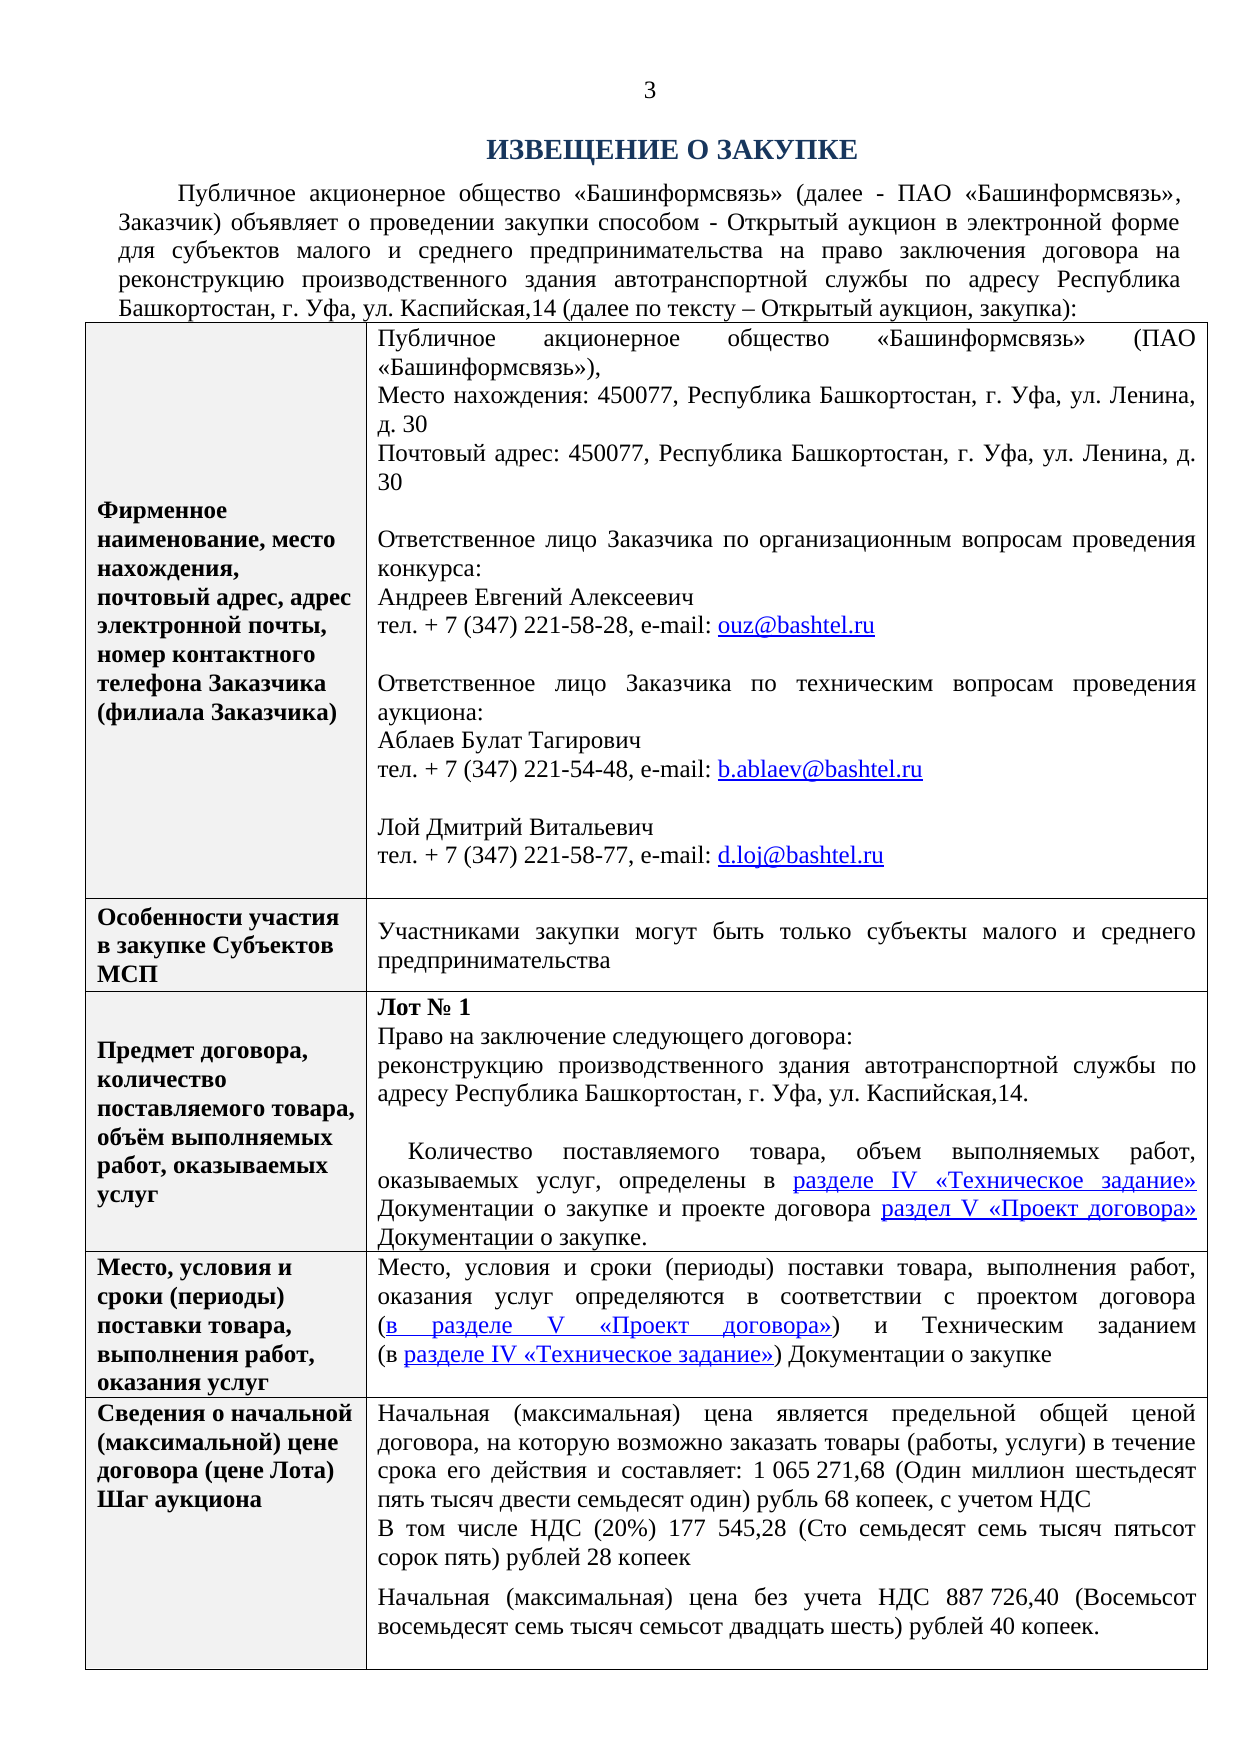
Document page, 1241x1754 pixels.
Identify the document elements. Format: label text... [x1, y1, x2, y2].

table_header Публичное акционерное общество «Башинформсвязь» (ПАО «Башинформсвязь»), Место нахождения: 450077, Республика Башкортостан, г. Уфа, ул. Ленина, д. 30 Почтовый адрес: 450077, Республика Башкортостан, г. Уфа, ул. Ленина, д. 30 Ответственное лицо Заказчика по организационным вопросам проведения конкурса: Андреев Евгений Алексеевич тел. + 7 (347) 221-58-28, e-mail: ouz@bashtel.ru Ответственное лицо Заказчика по техническим вопросам проведения аукциона: Аблаев Булат Тагирович тел. + 7 (347) 221-54-48, e-mail: b.ablaev@bashtel.ru Лой Дмитрий Витальевич тел. + 7 (347) 221-58-77, e-mail: d.loj@bashtel.ru [367, 323, 1207, 898]
table_cell Предмет договора, количество поставляемого товара, объём выполняемых работ, оказываемых услуг [86, 992, 366, 1251]
text Публичное акционерное общество «Башинформсвязь» (далее - ПАО «Башинформсвязь», Заказчик) объявляет о проведении закупки способом - Открытый аукцион в электронной форме для субъектов малого и среднего предпринимательства на право заключения договора на реконструкцию производственного здания автотранспортной службы по адресу Республика Башкортостан, г. Уфа, ул. Каспийская,14 (далее по тексту – Открытый аукцион, закупка): [118, 178, 1181, 322]
table_header Фирменное наименование, место нахождения, почтовый адрес, адрес электронной почты, номер контактного телефона Заказчика (филиала Заказчика) [86, 323, 366, 898]
text ИЗВЕЩЕНИЕ О ЗАКУПКЕ [163, 132, 1181, 166]
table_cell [367, 1398, 1207, 1668]
table_cell Участниками закупки могут быть только субъекты малого и среднего предпринимательства [367, 899, 1207, 991]
table_cell Место, условия и сроки (периоды) поставки товара, выполнения работ, оказания услуг [86, 1252, 366, 1397]
table_cell Место, условия и сроки (периоды) поставки товара, выполнения работ, оказания услуг определяются в соответствии с проектом договора (в разделе V «Проект договора») и Техническим заданием (в разделе IV «Техническое задание») Документации о закупке [367, 1252, 1207, 1397]
table_cell Особенности участия в закупке Субъектов МСП [86, 899, 366, 991]
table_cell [86, 1398, 366, 1668]
table_cell Лот № 1 Право на заключение следующего договора: реконструкцию производственного здания автотранспортной службы по адресу Республика Башкортостан, г. Уфа, ул. Каспийская,14. Количество поставляемого товара, объем выполняемых работ, оказываемых услуг, определены в разделе IV «Техническое задание» Документации о закупке и проекте договора раздел V «Проект договора» Документации о закупке. [367, 992, 1207, 1251]
